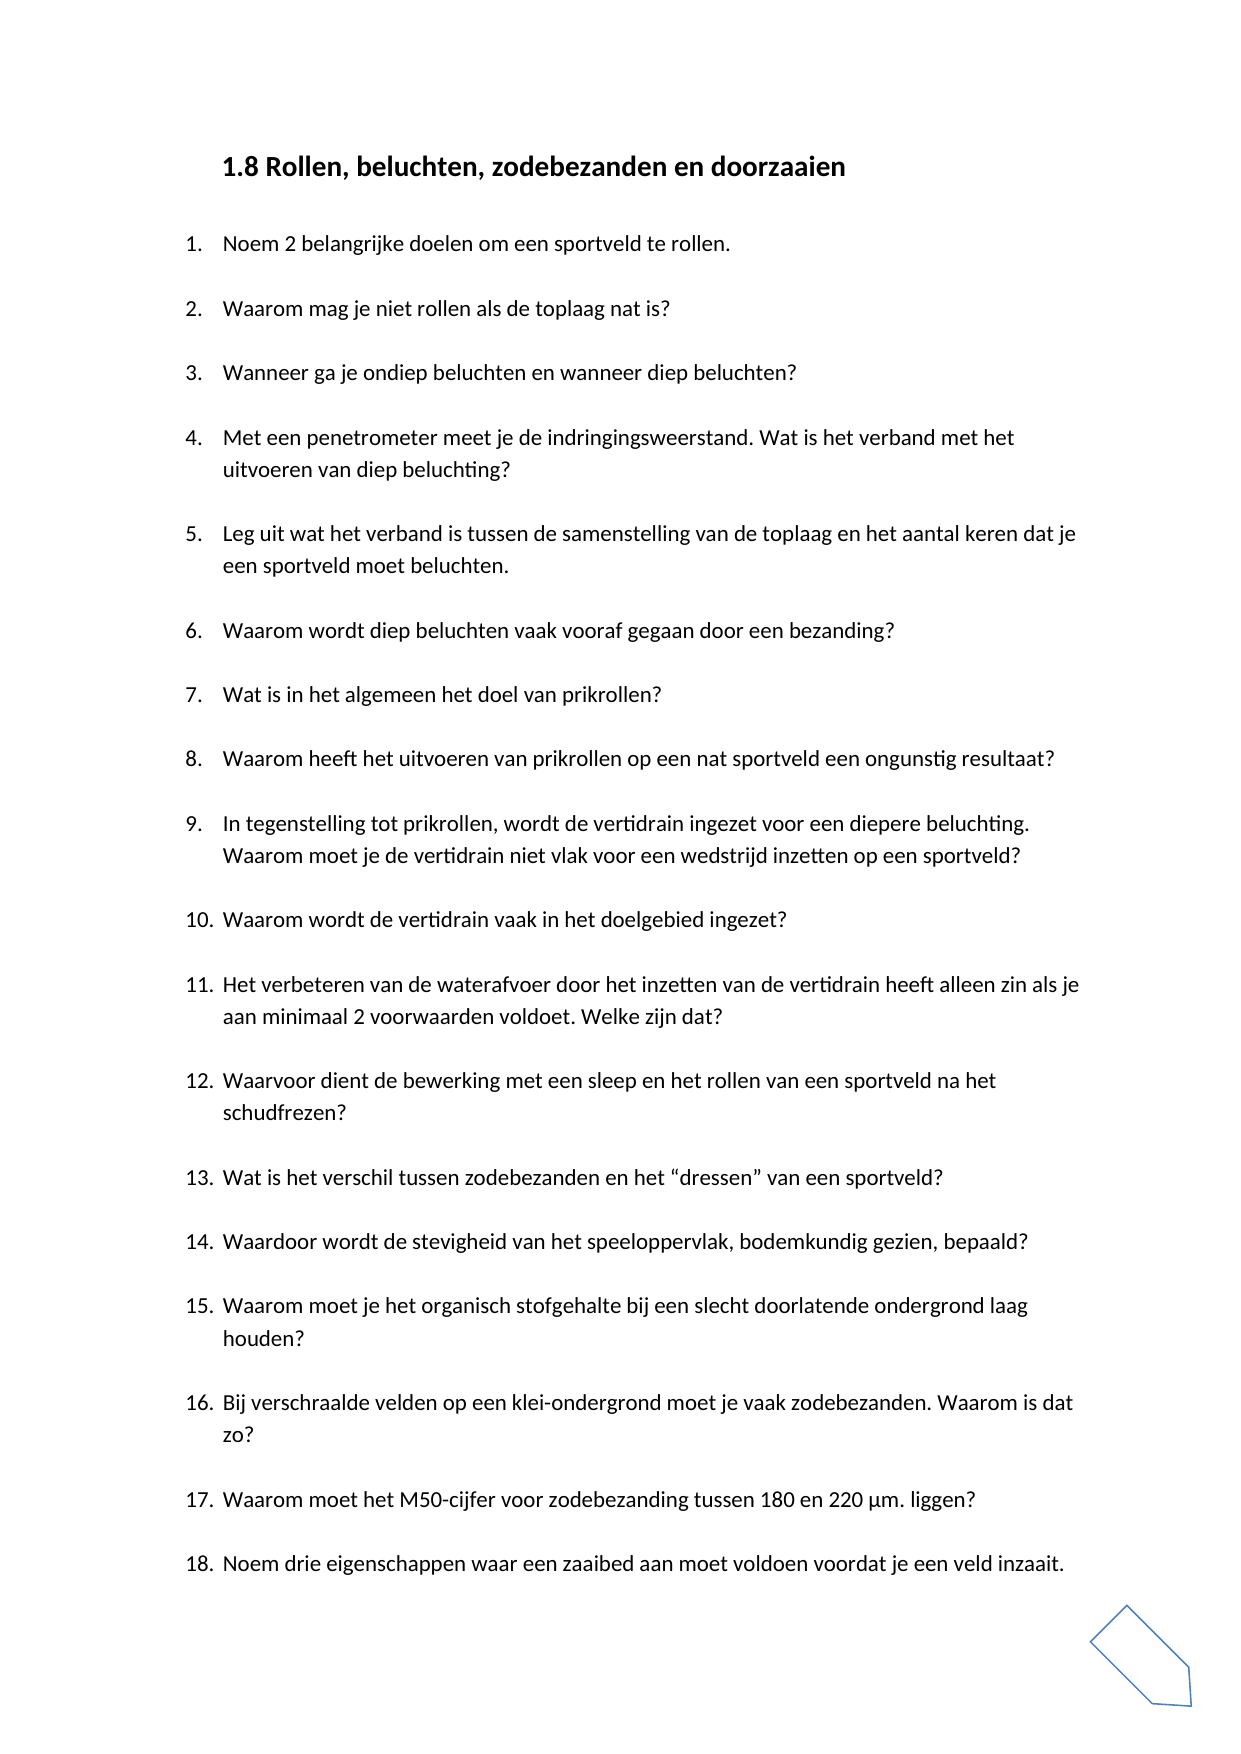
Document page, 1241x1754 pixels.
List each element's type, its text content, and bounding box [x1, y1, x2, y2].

list Bij verschraalde velden op een klei-ondergrond moet je vaak zodebezanden. Waarom is dat zo? [185, 1388, 1093, 1448]
list Waarom heeft het uitvoeren van prikrollen op een nat sportveld een ongunstig resultaat? [185, 744, 1093, 772]
list Waarom wordt de vertidrain vaak in het doelgebied ingezet? [185, 905, 1093, 933]
list Waarom moet het M50-cijfer voor zodebezanding tussen 180 en 220 µm. liggen? [185, 1485, 1093, 1513]
list Wat is in het algemeen het doel van prikrollen? [185, 680, 1093, 708]
list Waarom mag je niet rollen als de toplaag nat is? [185, 294, 1093, 322]
list Leg uit wat het verband is tussen de samenstelling van de toplaag en het aantal keren dat je een sportveld moet beluchten. [185, 519, 1093, 579]
list Waarvoor dient de bewerking met een sleep en het rollen van een sportveld na het schudfrezen? [185, 1066, 1093, 1127]
list Noem drie eigenschappen waar een zaaibed aan moet voldoen voordat je een veld inzaait. [185, 1549, 1093, 1577]
list Wat is het verschil tussen zodebezanden en het “dressen” van een sportveld? [185, 1163, 1093, 1191]
list Waardoor wordt de stevigheid van het speeloppervlak, bodemkundig gezien, bepaald? [185, 1227, 1093, 1255]
list Waarom moet je het organisch stofgehalte bij een slecht doorlatende ondergrond laag houden? [185, 1292, 1093, 1352]
list Met een penetrometer meet je de indringingsweerstand. Wat is het verband met het uitvoeren van diep beluchting? [185, 423, 1093, 483]
list Waarom wordt diep beluchten vaak vooraf gegaan door een bezanding? [185, 616, 1093, 644]
list Het verbeteren van de waterafvoer door het inzetten van de vertidrain heeft alleen zin als je aan minimaal 2 voorwaarden voldoet. Welke zijn dat? [185, 970, 1093, 1030]
text 1.8 Rollen, beluchten, zodebezanden en doorzaaien [148, 148, 1093, 183]
list Wanneer ga je ondiep beluchten en wanneer diep beluchten? [185, 358, 1093, 386]
list In tegenstelling tot prikrollen, wordt de vertidrain ingezet voor een diepere beluchting. Waarom moet je de vertidrain niet vlak voor een wedstrijd inzetten op een sportveld? [185, 809, 1093, 869]
list Noem 2 belangrijke doelen om een sportveld te rollen. [185, 229, 1093, 257]
